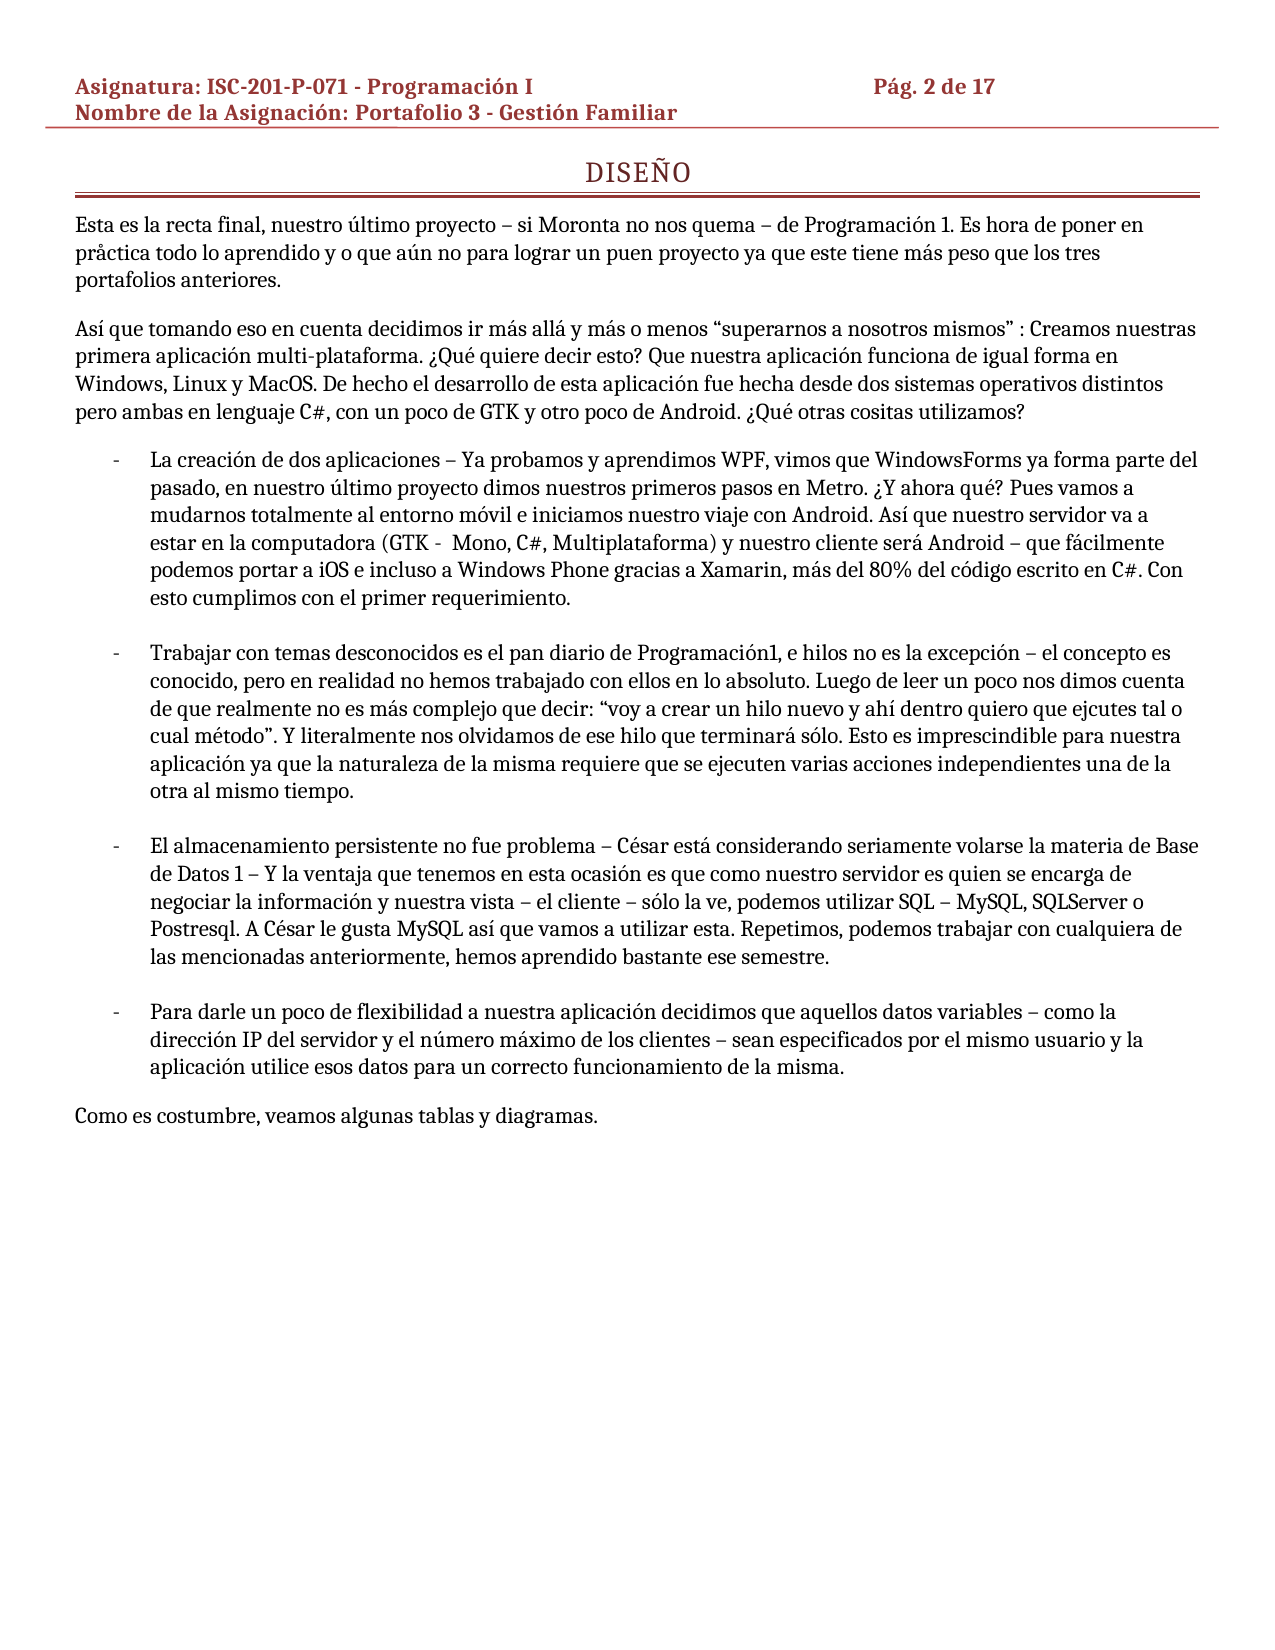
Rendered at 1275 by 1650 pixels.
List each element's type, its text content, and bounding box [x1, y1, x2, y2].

subtitle Diseño [75, 156, 1200, 192]
